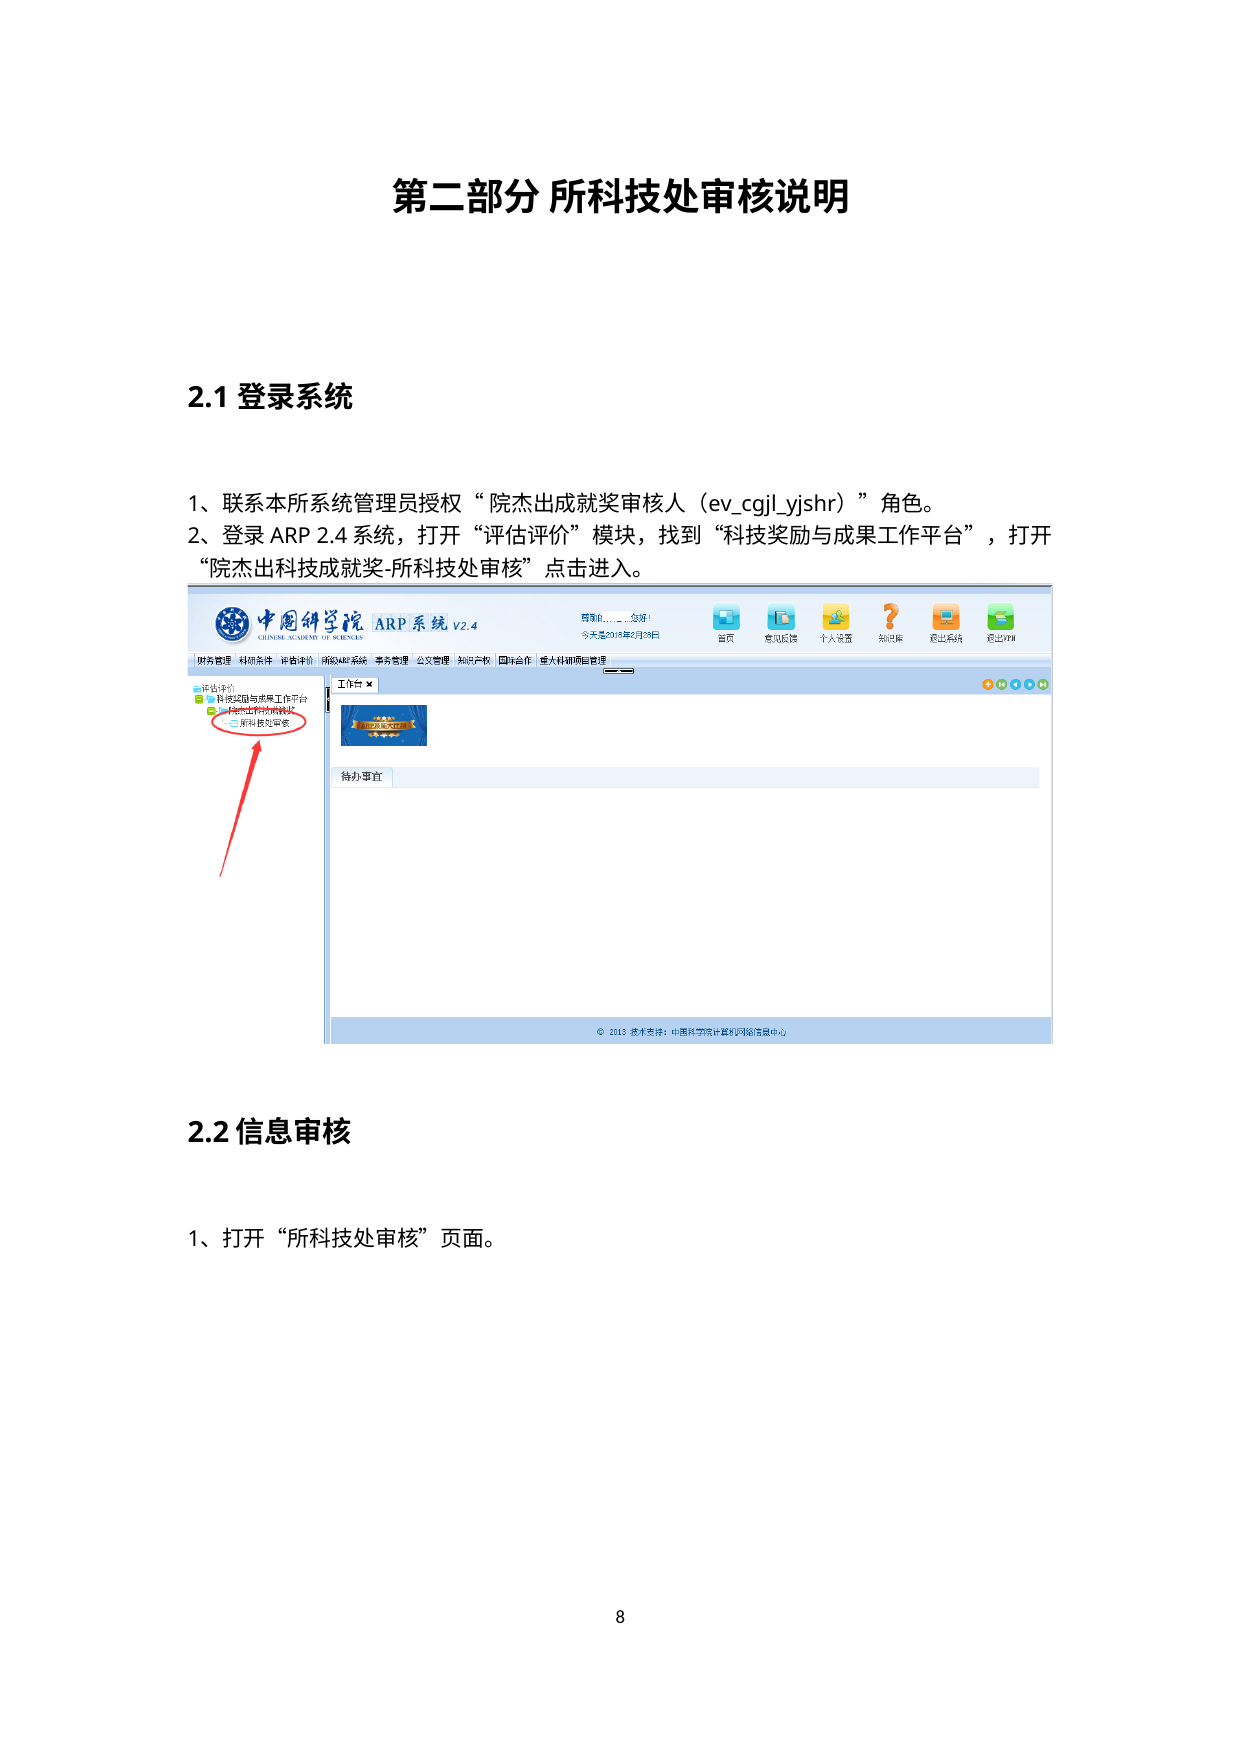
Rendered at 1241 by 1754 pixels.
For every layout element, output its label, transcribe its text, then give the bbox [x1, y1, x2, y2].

subtitle 2.1 登录系统 [187, 363, 1053, 428]
subtitle 第二部分 所科技处审核说明 [187, 162, 1053, 227]
text 2、登录ARP 2.4系统，打开“评估评价”模块，找到“科技奖励与成果工作平台”，打开“院杰出科技成就奖-所科技处审核”点击进入。 [187, 518, 1053, 583]
picture [187, 583, 1053, 1044]
subtitle 2.2信息审核 [187, 1098, 1053, 1163]
text 1、打开“所科技处审核”页面。 [187, 1221, 1053, 1253]
text 1、联系本所系统管理员授权“ 院杰出成就奖审核人（ev_cgjl_yjshr）”角色。 [187, 486, 1053, 518]
